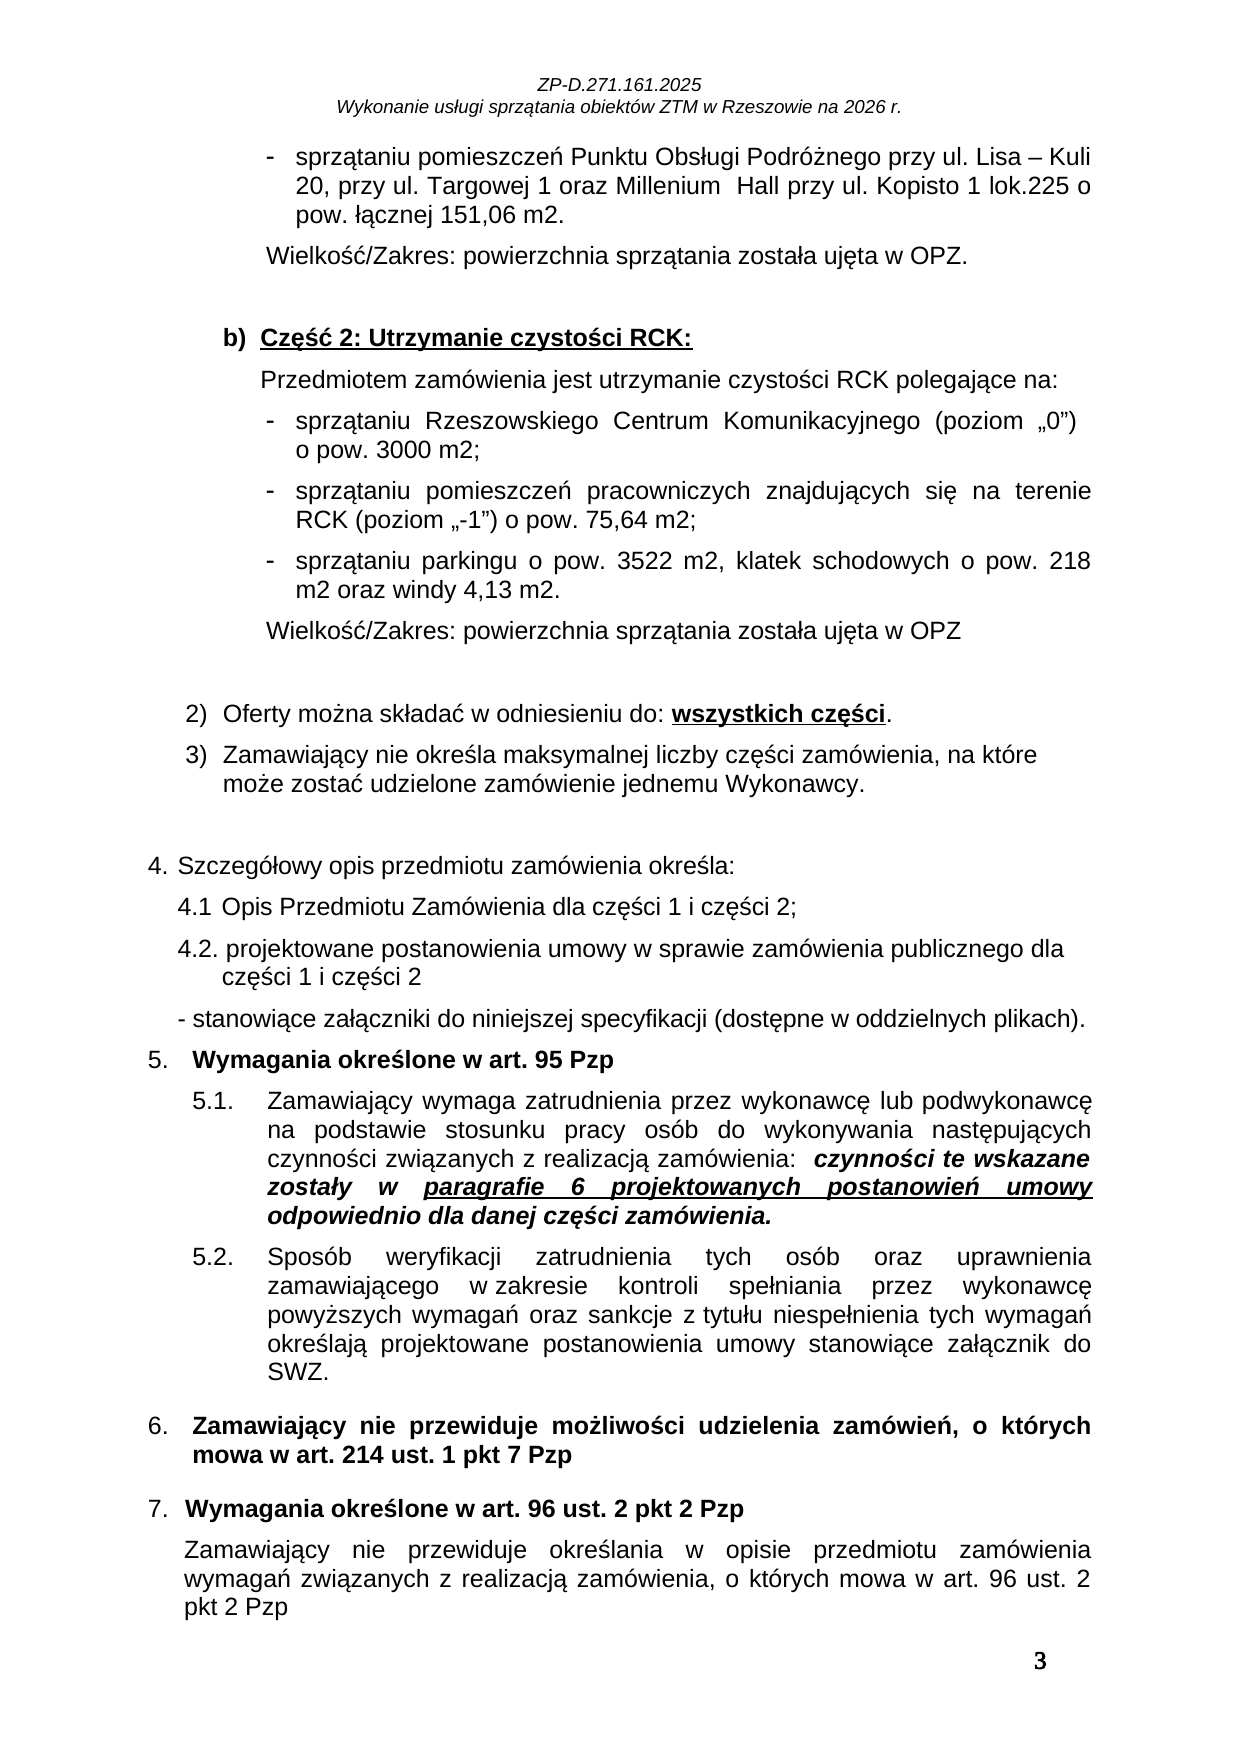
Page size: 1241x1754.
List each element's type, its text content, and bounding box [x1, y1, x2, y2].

list Wymagania określone w art. 95 Pzp [148, 1045, 1092, 1074]
list Zamawiający nie określa maksymalnej liczby części zamówienia, na które może zostać udzielone zamówienie jednemu Wykonawcy. [185, 740, 1092, 797]
text - stanowiące załączniki do niniejszej specyfikacji (dostępne w oddzielnych plikach). [177, 1004, 1092, 1032]
list Oferty można składać w odniesieniu do: wszystkich części. [185, 699, 1092, 727]
list Sposób weryfikacji zatrudnienia tych osób oraz uprawnienia zamawiającego w zakresie kontroli spełniania przez wykonawcę powyższych wymagań oraz sankcje z tytułu niespełnienia tych wymagań określają projektowane postanowienia umowy stanowiące załącznik do SWZ. [192, 1242, 1092, 1386]
list sprzątaniu pomieszczeń Punktu Obsługi Podróżnego przy ul. Lisa – Kuli 20, przy ul. Targowej 1 oraz Millenium Hall przy ul. Kopisto 1 lok.225 o pow. łącznej 151,06 m2. [266, 142, 1092, 228]
list Część 2: Utrzymanie czystości RCK: [223, 323, 1092, 352]
text Wielkość/Zakres: powierzchnia sprzątania została ujęta w OPZ. [266, 241, 1092, 269]
list Wymagania określone w art. 96 ust. 2 pkt 2 Pzp [148, 1494, 1092, 1522]
text Przedmiotem zamówienia jest utrzymanie czystości RCK polegające na: [260, 364, 1092, 393]
list sprzątaniu Rzeszowskiego Centrum Komunikacyjnego (poziom „0”) o pow. 3000 m2; [266, 406, 1092, 463]
list Zamawiający nie przewiduje możliwości udzielenia zamówień, o których mowa w art. 214 ust. 1 pkt 7 Pzp [148, 1411, 1092, 1469]
list Zamawiający wymaga zatrudnienia przez wykonawcę lub podwykonawcę na podstawie stosunku pracy osób do wykonywania następujących czynności związanych z realizacją zamówienia: czynności te wskazane zostały w paragrafie 6 projektowanych postanowień umowy odpowiednio dla danej części zamówienia. [192, 1086, 1092, 1230]
list Szczegółowy opis przedmiotu zamówienia określa: [148, 851, 1092, 880]
text 4.2. projektowane postanowienia umowy w sprawie zamówienia publicznego dla części 1 i części 2 [177, 934, 1092, 991]
list sprzątaniu pomieszczeń pracowniczych znajdujących się na terenie RCK (poziom „-1”) o pow. 75,64 m2; [266, 476, 1092, 533]
list sprzątaniu parkingu o pow. 3522 m2, klatek schodowych o pow. 218 m2 oraz windy 4,13 m2. [266, 546, 1092, 604]
list Opis Przedmiotu Zamówienia dla części 1 i części 2; [177, 892, 1092, 921]
text Wielkość/Zakres: powierzchnia sprzątania została ujęta w OPZ [266, 616, 1092, 645]
text Zamawiający nie przewiduje określania w opisie przedmiotu zamówienia wymagań związanych z realizacją zamówienia, o których mowa w art. 96 ust. 2 pkt 2 Pzp [184, 1535, 1092, 1621]
